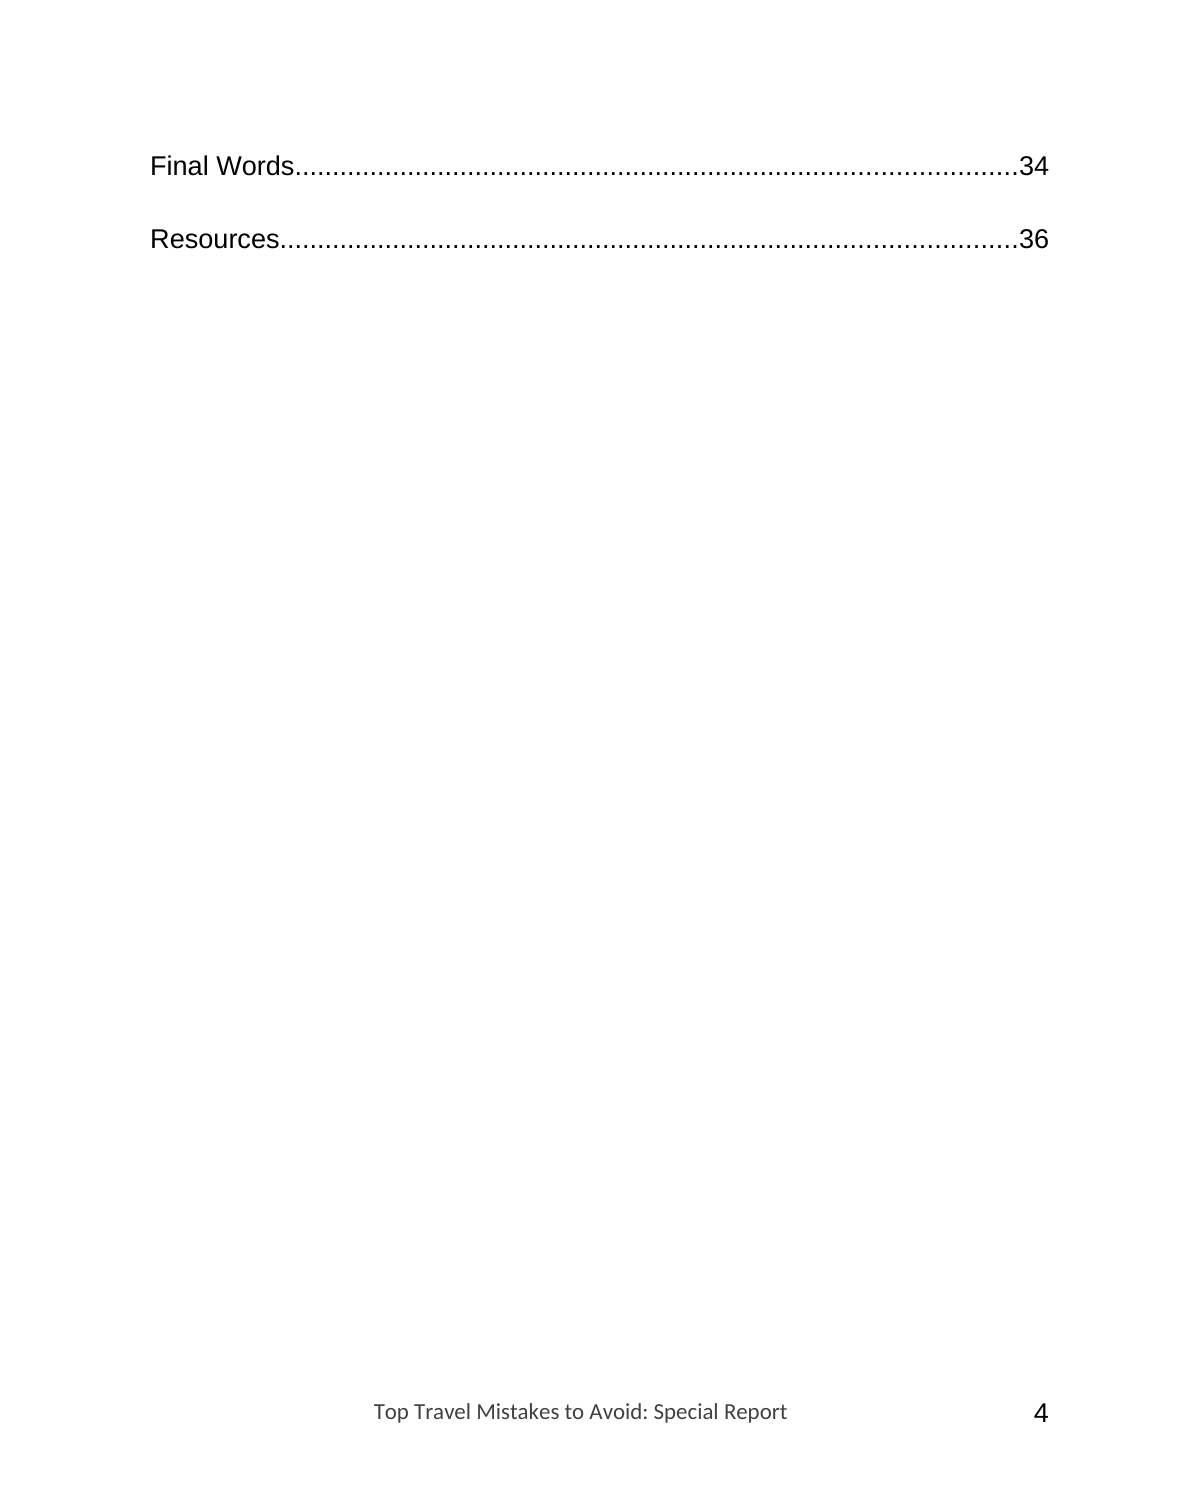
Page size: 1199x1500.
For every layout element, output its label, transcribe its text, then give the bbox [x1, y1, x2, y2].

text Resources 36 [150, 223, 1049, 254]
text Final Words 34 [150, 150, 1049, 181]
